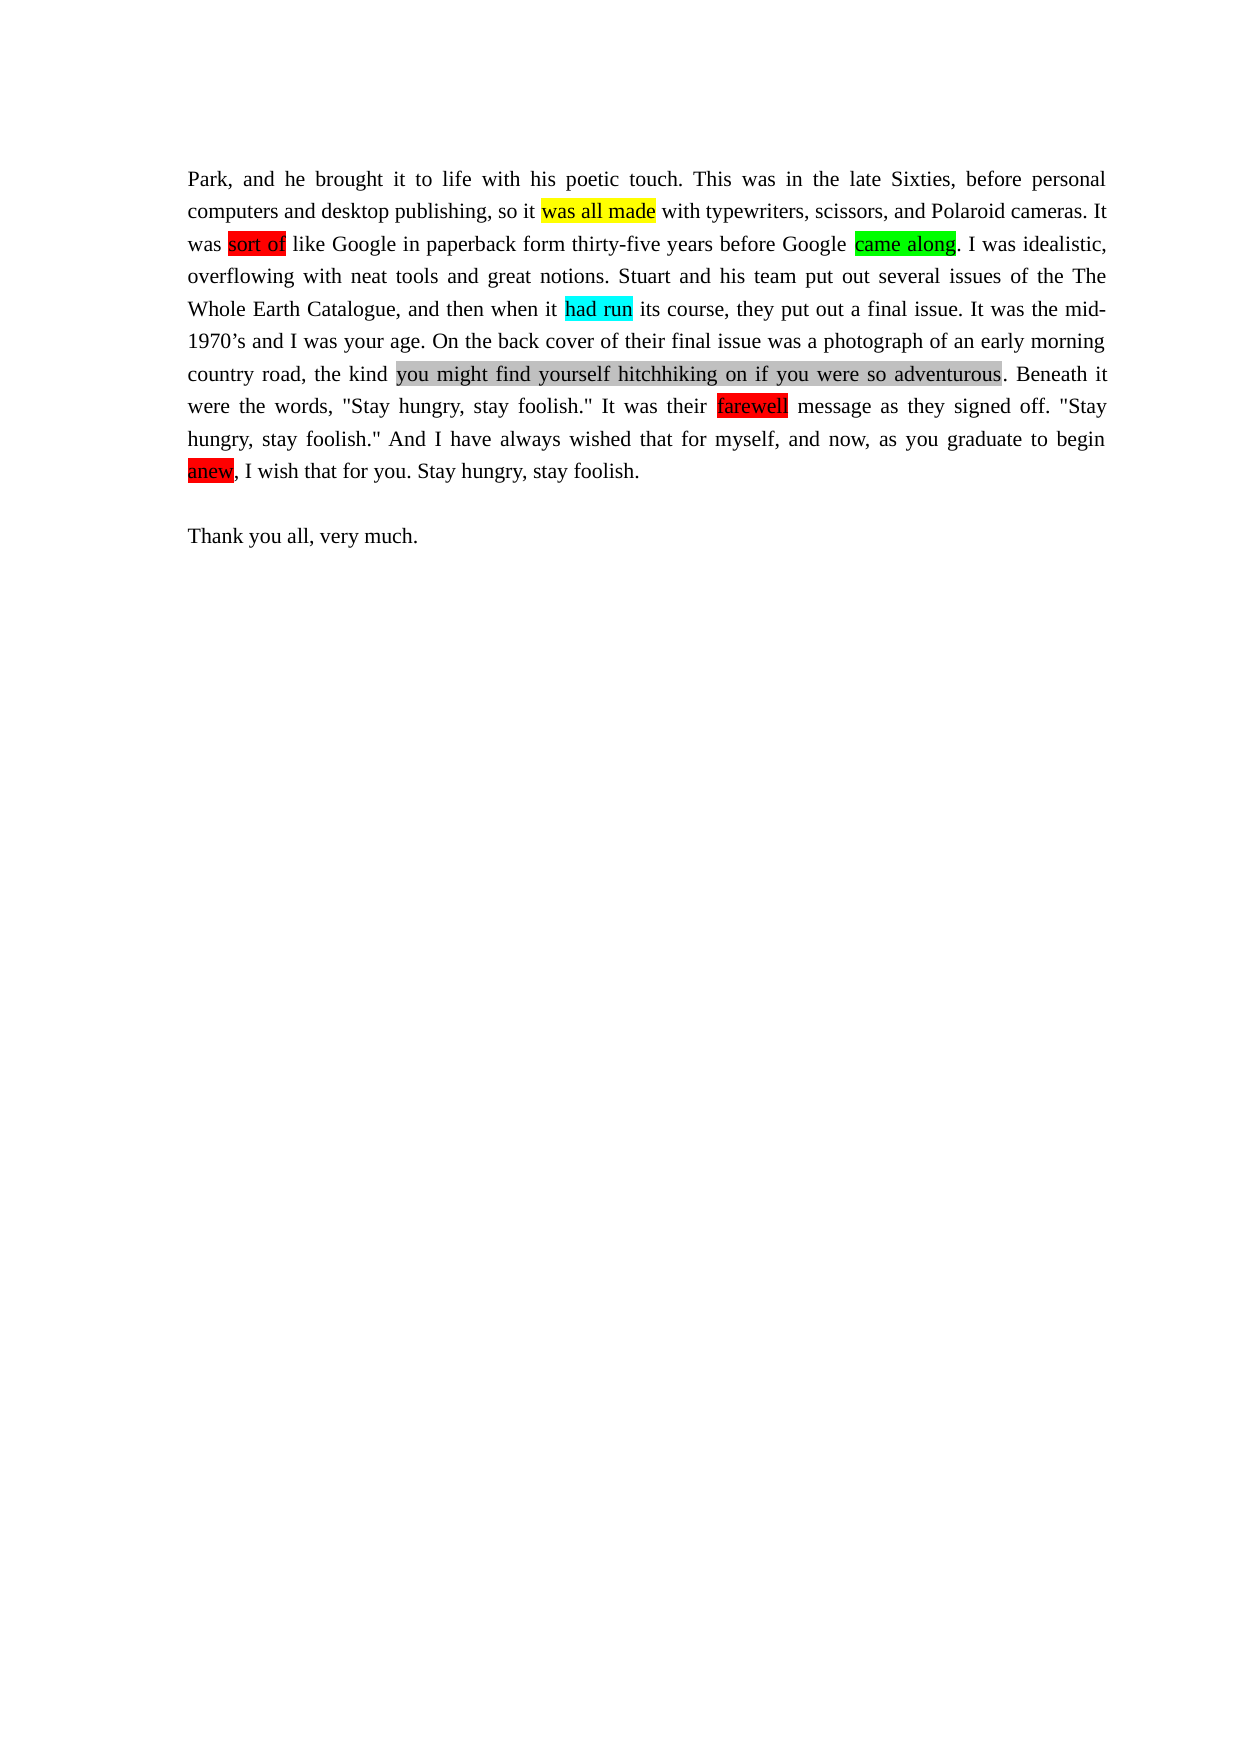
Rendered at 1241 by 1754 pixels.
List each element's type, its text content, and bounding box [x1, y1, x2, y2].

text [187, 162, 1107, 487]
text Thank you all, very much. [187, 519, 1107, 552]
